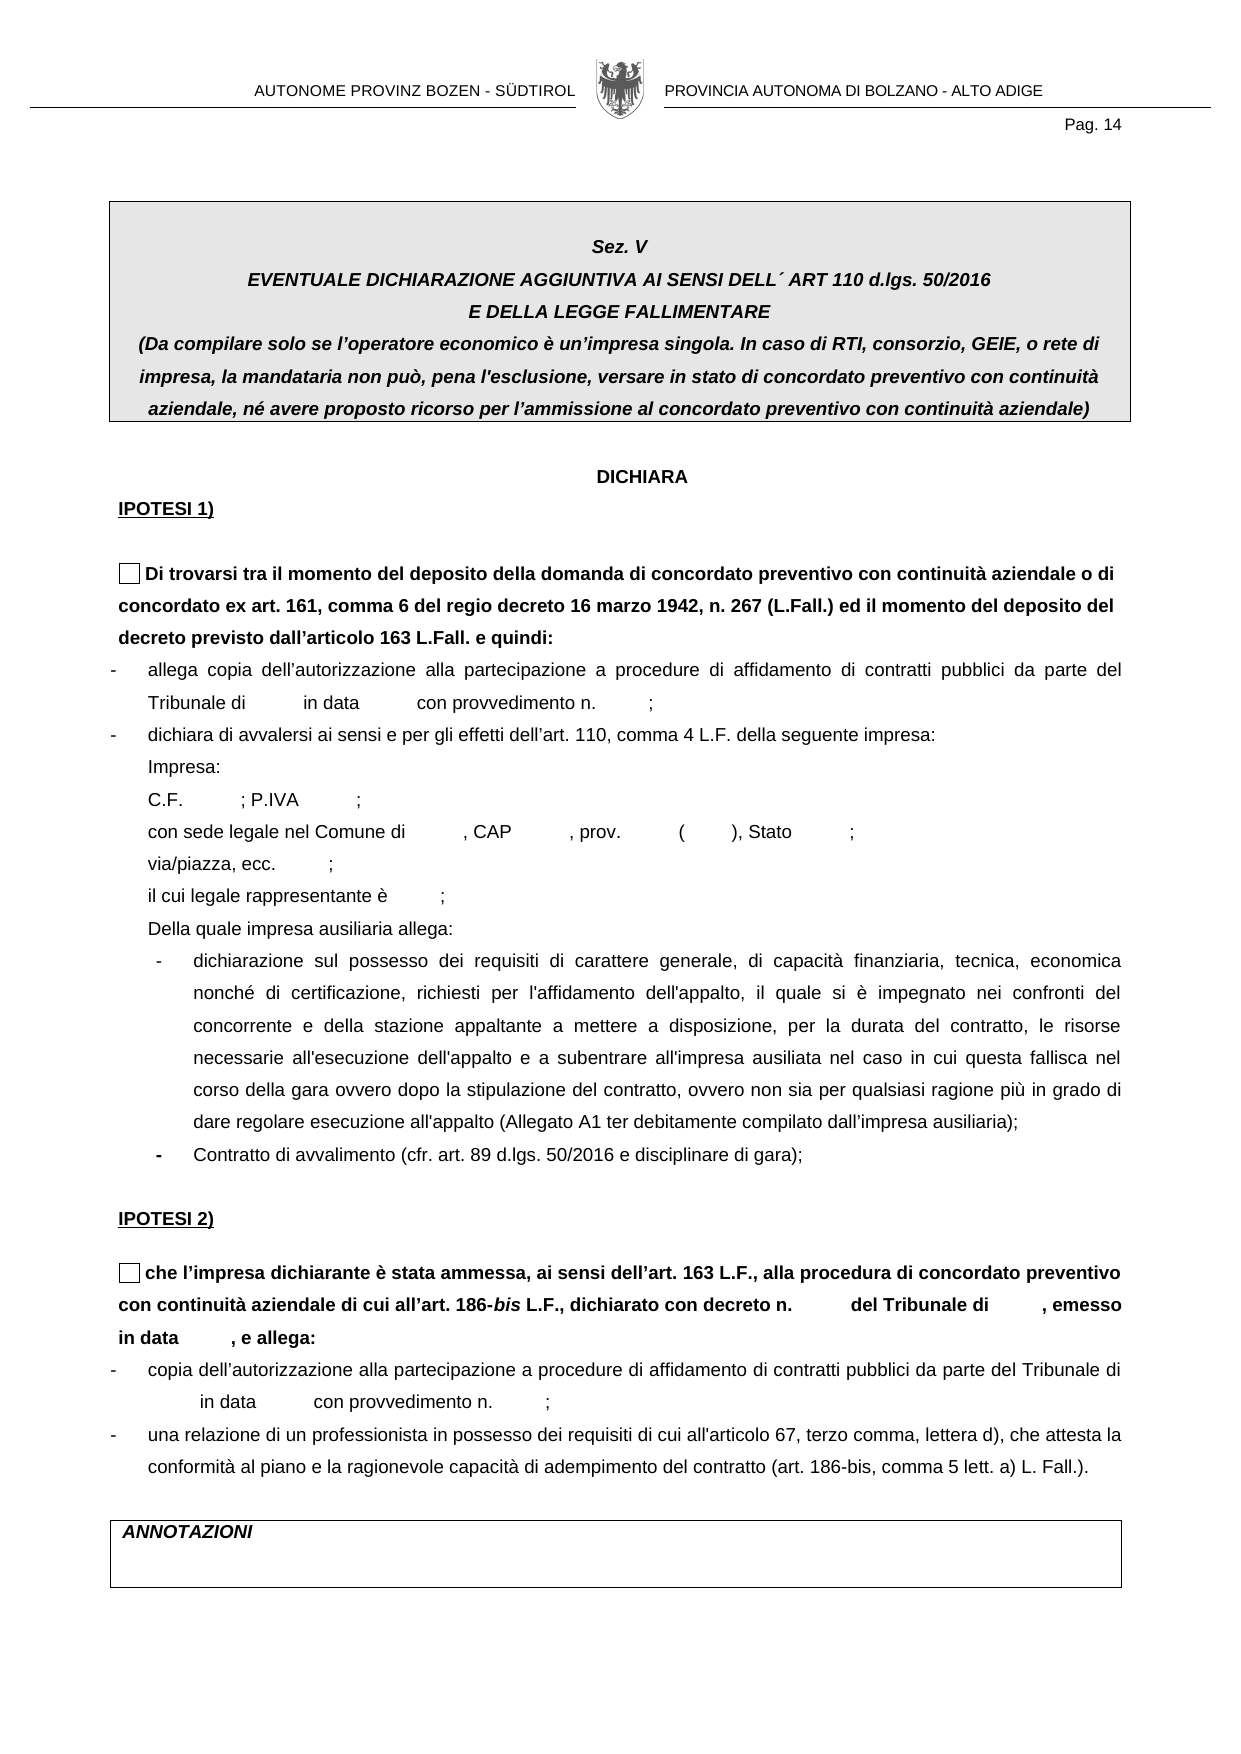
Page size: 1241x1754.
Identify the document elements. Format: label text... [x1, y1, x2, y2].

table_header ANNOTAZIONI [111, 1521, 1121, 1587]
list allega copia dell’autorizzazione alla partecipazione a procedure di affidamento di contratti pubblici da parte del Tribunale di in data con provvedimento n. ; [110, 659, 1122, 713]
text (Da compilare solo se l’operatore economico è un’impresa singola. In caso di RTI, consorzio, GEIE, o rete di impresa, la mandataria non può, pena l'esclusione, versare in stato di concordato preventivo con continuità aziendale, né avere proposto ricorso per l’ammissione al concordato preventivo con continuità aziendale) [110, 330, 1130, 421]
text EVENTUALE DICHIARAZIONE AGGIUNTIVA AI SENSI DELL´ ART 110 d.lgs. 50/2016 [110, 265, 1130, 290]
text via/piazza, ecc. ; [118, 853, 1122, 874]
text E DELLA LEGGE FALLIMENTARE [110, 298, 1130, 322]
text Sez. V [110, 233, 1130, 258]
text il cui legale rappresentante è ; [118, 885, 1122, 907]
text C.F. ; P.IVA ; [118, 788, 1122, 810]
list Contratto di avvalimento (cfr. art. 89 d.lgs. 50/2016 e disciplinare di gara); [156, 1143, 1122, 1165]
text che l’impresa dichiarante è stata ammessa, ai sensi dell’art. 163 L.F., alla procedura di concordato preventivo con continuità aziendale di cui all’art. 186-bis L.F., dichiarato con decreto n. del Tribunale di , emesso in data , e allega: [118, 1262, 1122, 1348]
text IPOTESI 1) [118, 498, 1122, 519]
text Di trovarsi tra il momento del deposito della domanda di concordato preventivo con continuità aziendale o di concordato ex art. 161, comma 6 del regio decreto 16 marzo 1942, n. 267 (L.Fall.) ed il momento del deposito del decreto previsto dall’articolo 163 L.Fall. e quindi: [118, 562, 1122, 648]
text Impresa: [148, 756, 1122, 778]
picture [596, 59, 644, 119]
list una relazione di un professionista in possesso dei requisiti di cui all'articolo 67, terzo comma, lettera d), che attesta la conformità al piano e la ragionevole capacità di adempimento del contratto (art. 186-bis, comma 5 lett. a) L. Fall.). [110, 1423, 1122, 1477]
list copia dell’autorizzazione alla partecipazione a procedure di affidamento di contratti pubblici da parte del Tribunale di in data con provvedimento n. ; [110, 1359, 1122, 1413]
text Della quale impresa ausiliaria allega: [118, 917, 1122, 939]
list DICHIARA [162, 465, 1122, 487]
text con sede legale nel Comune di , CAP , prov. ( ), Stato ; [118, 821, 1122, 842]
list dichiara di avvalersi ai sensi e per gli effetti dell’art. 110, comma 4 L.F. della seguente impresa: [110, 724, 1122, 745]
text IPOTESI 2) [118, 1208, 1122, 1230]
list dichiarazione sul possesso dei requisiti di carattere generale, di capacità finanziaria, tecnica, economica nonché di certificazione, richiesti per l'affidamento dell'appalto, il quale si è impegnato nei confronti del concorrente e della stazione appaltante a mettere a disposizione, per la durata del contratto, le risorse necessarie all'esecuzione dell'appalto e a subentrare all'impresa ausiliata nel caso in cui questa fallisca nel corso della gara ovvero dopo la stipulazione del contratto, ovvero non sia per qualsiasi ragione più in grado di dare regolare esecuzione all'appalto (Allegato A1 ter debitamente compilato dall’impresa ausiliaria); [156, 950, 1122, 1133]
